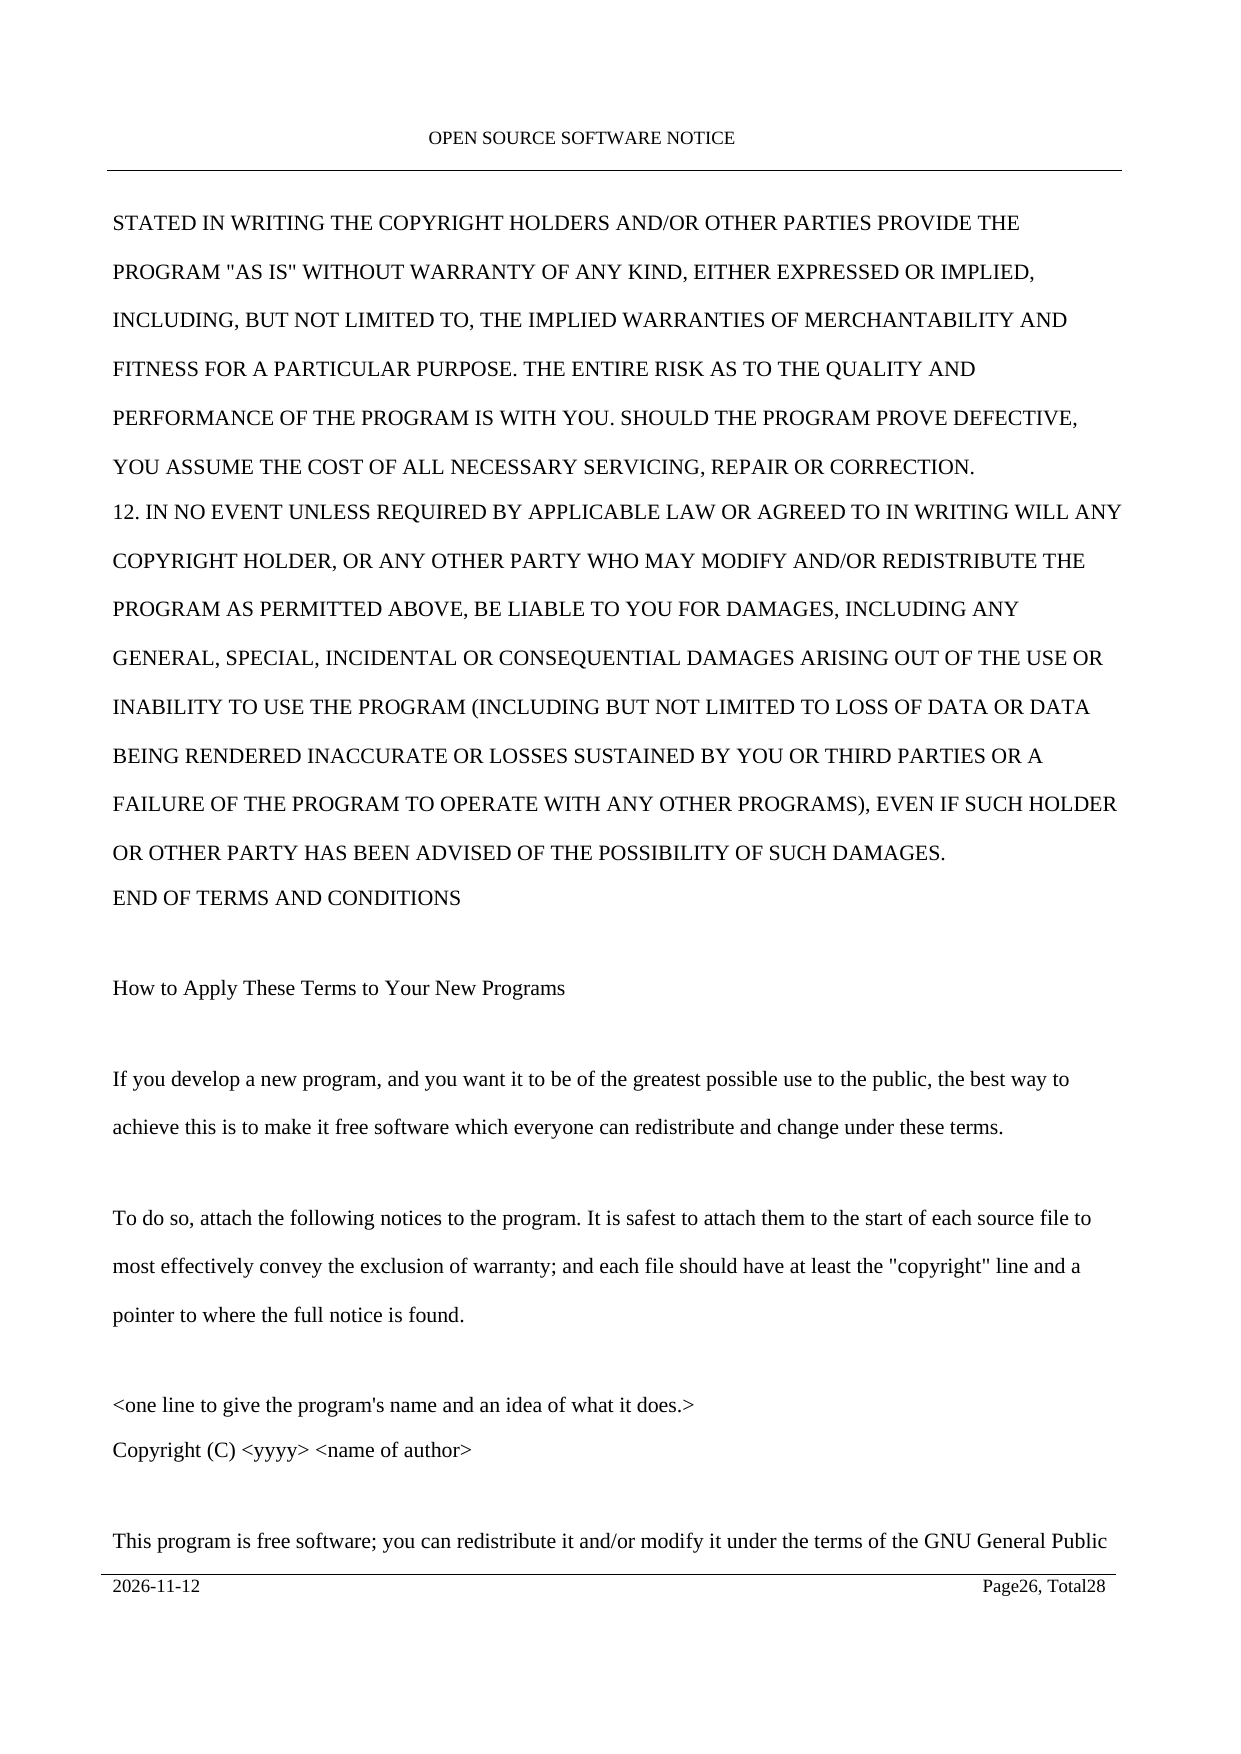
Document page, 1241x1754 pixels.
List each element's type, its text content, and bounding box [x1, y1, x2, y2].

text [112, 206, 1128, 483]
text If you develop a new program, and you want it to be of the greatest possible use to the public, the best way to achieve this is to make it free software which everyone can redistribute and change under these terms. [112, 1062, 1128, 1143]
text END OF TERMS AND CONDITIONS [112, 882, 1128, 914]
text 12. IN NO EVENT UNLESS REQUIRED BY APPLICABLE LAW OR AGREED TO IN WRITING WILL ANY COPYRIGHT HOLDER, OR ANY OTHER PARTY WHO MAY MODIFY AND/OR REDISTRIBUTE THE PROGRAM AS PERMITTED ABOVE, BE LIABLE TO YOU FOR DAMAGES, INCLUDING ANY GENERAL, SPECIAL, INCIDENTAL OR CONSEQUENTIAL DAMAGES ARISING OUT OF THE USE OR INABILITY TO USE THE PROGRAM (INCLUDING BUT NOT LIMITED TO LOSS OF DATA OR DATA BEING RENDERED INACCURATE OR LOSSES SUSTAINED BY YOU OR THIRD PARTIES OR A FAILURE OF THE PROGRAM TO OPERATE WITH ANY OTHER PROGRAMS), EVEN IF SUCH HOLDER OR OTHER PARTY HAS BEEN ADVISED OF THE POSSIBILITY OF SUCH DAMAGES. [112, 495, 1128, 869]
text How to Apply These Terms to Your New Programs [112, 972, 1128, 1004]
text To do so, attach the following notices to the program. It is safest to attach them to the start of each source file to most effectively convey the exclusion of warranty; and each file should have at least the "copyright" line and a pointer to where the full notice is found. [112, 1201, 1128, 1331]
text Copyright (C) <yyyy> <name of author> [112, 1434, 1128, 1466]
text <one line to give the program's name and an idea of what it does.> [112, 1389, 1128, 1421]
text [112, 1524, 1128, 1556]
